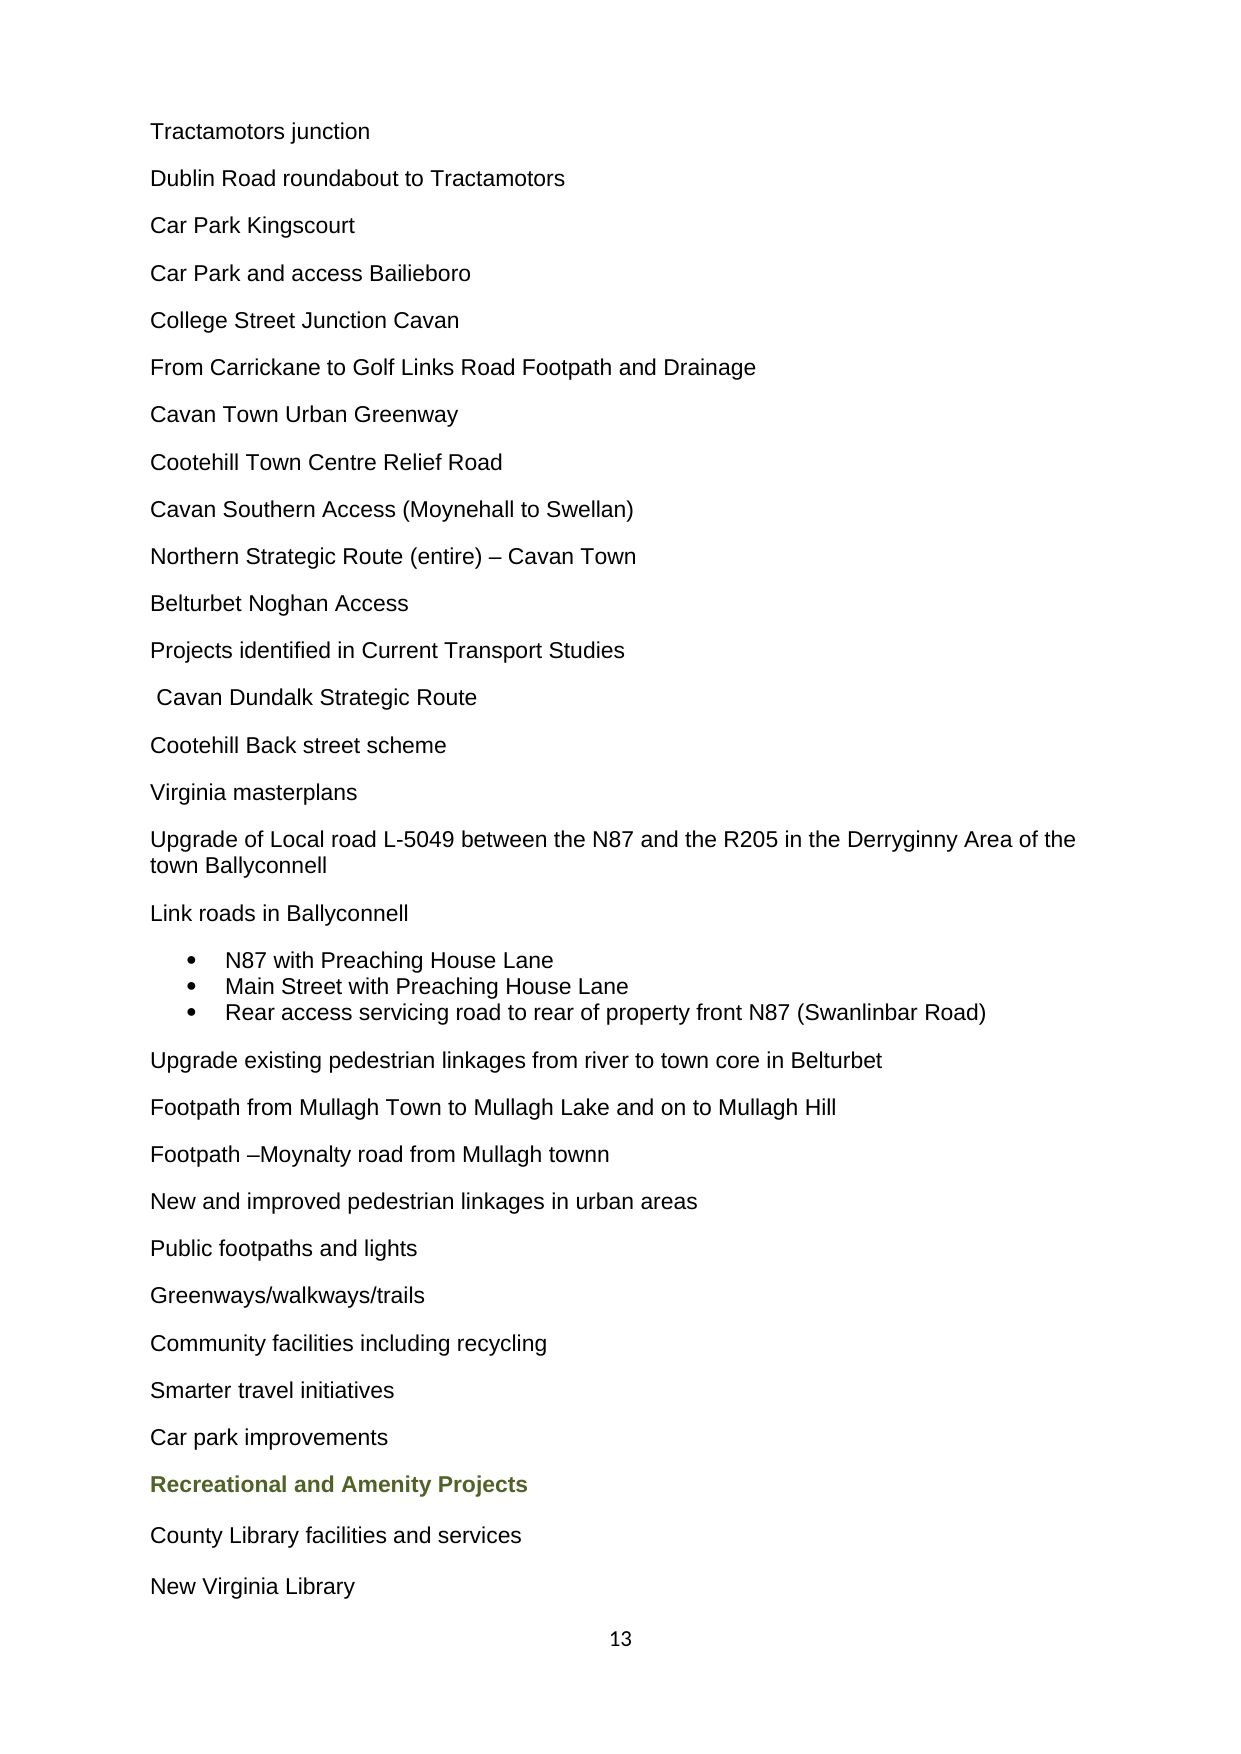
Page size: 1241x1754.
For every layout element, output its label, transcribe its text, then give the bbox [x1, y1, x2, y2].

text Greenways/walkways/trails [150, 1282, 1090, 1309]
text Belturbet Noghan Access [150, 590, 1090, 616]
list N87 with Preaching House Lane [187, 947, 1090, 973]
text Cootehill Back street scheme [150, 732, 1090, 758]
text Footpath –Moynalty road from Mullagh townn [150, 1141, 1090, 1167]
text Tractamotors junction [150, 118, 1090, 144]
text New and improved pedestrian linkages in urban areas [150, 1188, 1090, 1214]
text Northern Strategic Route (entire) – Cavan Town [150, 543, 1090, 569]
text Community facilities including recycling [150, 1330, 1090, 1356]
text College Street Junction Cavan [150, 307, 1090, 333]
text Link roads in Ballyconnell [150, 899, 1090, 926]
text Virginia masterplans [150, 779, 1090, 805]
text Car Park Kingscourt [150, 212, 1090, 239]
text Projects identified in Current Transport Studies [150, 637, 1090, 663]
text Cootehill Town Centre Relief Road [150, 448, 1090, 475]
text Public footpaths and lights [150, 1235, 1090, 1262]
text Cavan Dundalk Strategic Route [150, 684, 1090, 711]
text Footpath from Mullagh Town to Mullagh Lake and on to Mullagh Hill [150, 1094, 1090, 1120]
text Cavan Town Urban Greenway [150, 401, 1090, 428]
text From Carrickane to Golf Links Road Footpath and Drainage [150, 354, 1090, 380]
text Recreational and Amenity Projects [150, 1471, 1090, 1498]
text Upgrade of Local road L-5049 between the N87 and the R205 in the Derryginny Area of the town Ballyconnell [150, 826, 1090, 879]
text Dublin Road roundabout to Tractamotors [150, 165, 1090, 192]
text Car Park and access Bailieboro [150, 260, 1090, 286]
text County Library facilities and services [150, 1522, 1090, 1549]
text Smarter travel initiatives [150, 1377, 1090, 1403]
text Car park improvements [150, 1424, 1090, 1450]
text Upgrade existing pedestrian linkages from river to town core in Belturbet [150, 1047, 1090, 1073]
list Main Street with Preaching House Lane [187, 973, 1090, 999]
text New Virginia Library [150, 1573, 1090, 1600]
list Rear access servicing road to rear of property front N87 (Swanlinbar Road) [187, 999, 1090, 1026]
text Cavan Southern Access (Moynehall to Swellan) [150, 496, 1090, 522]
